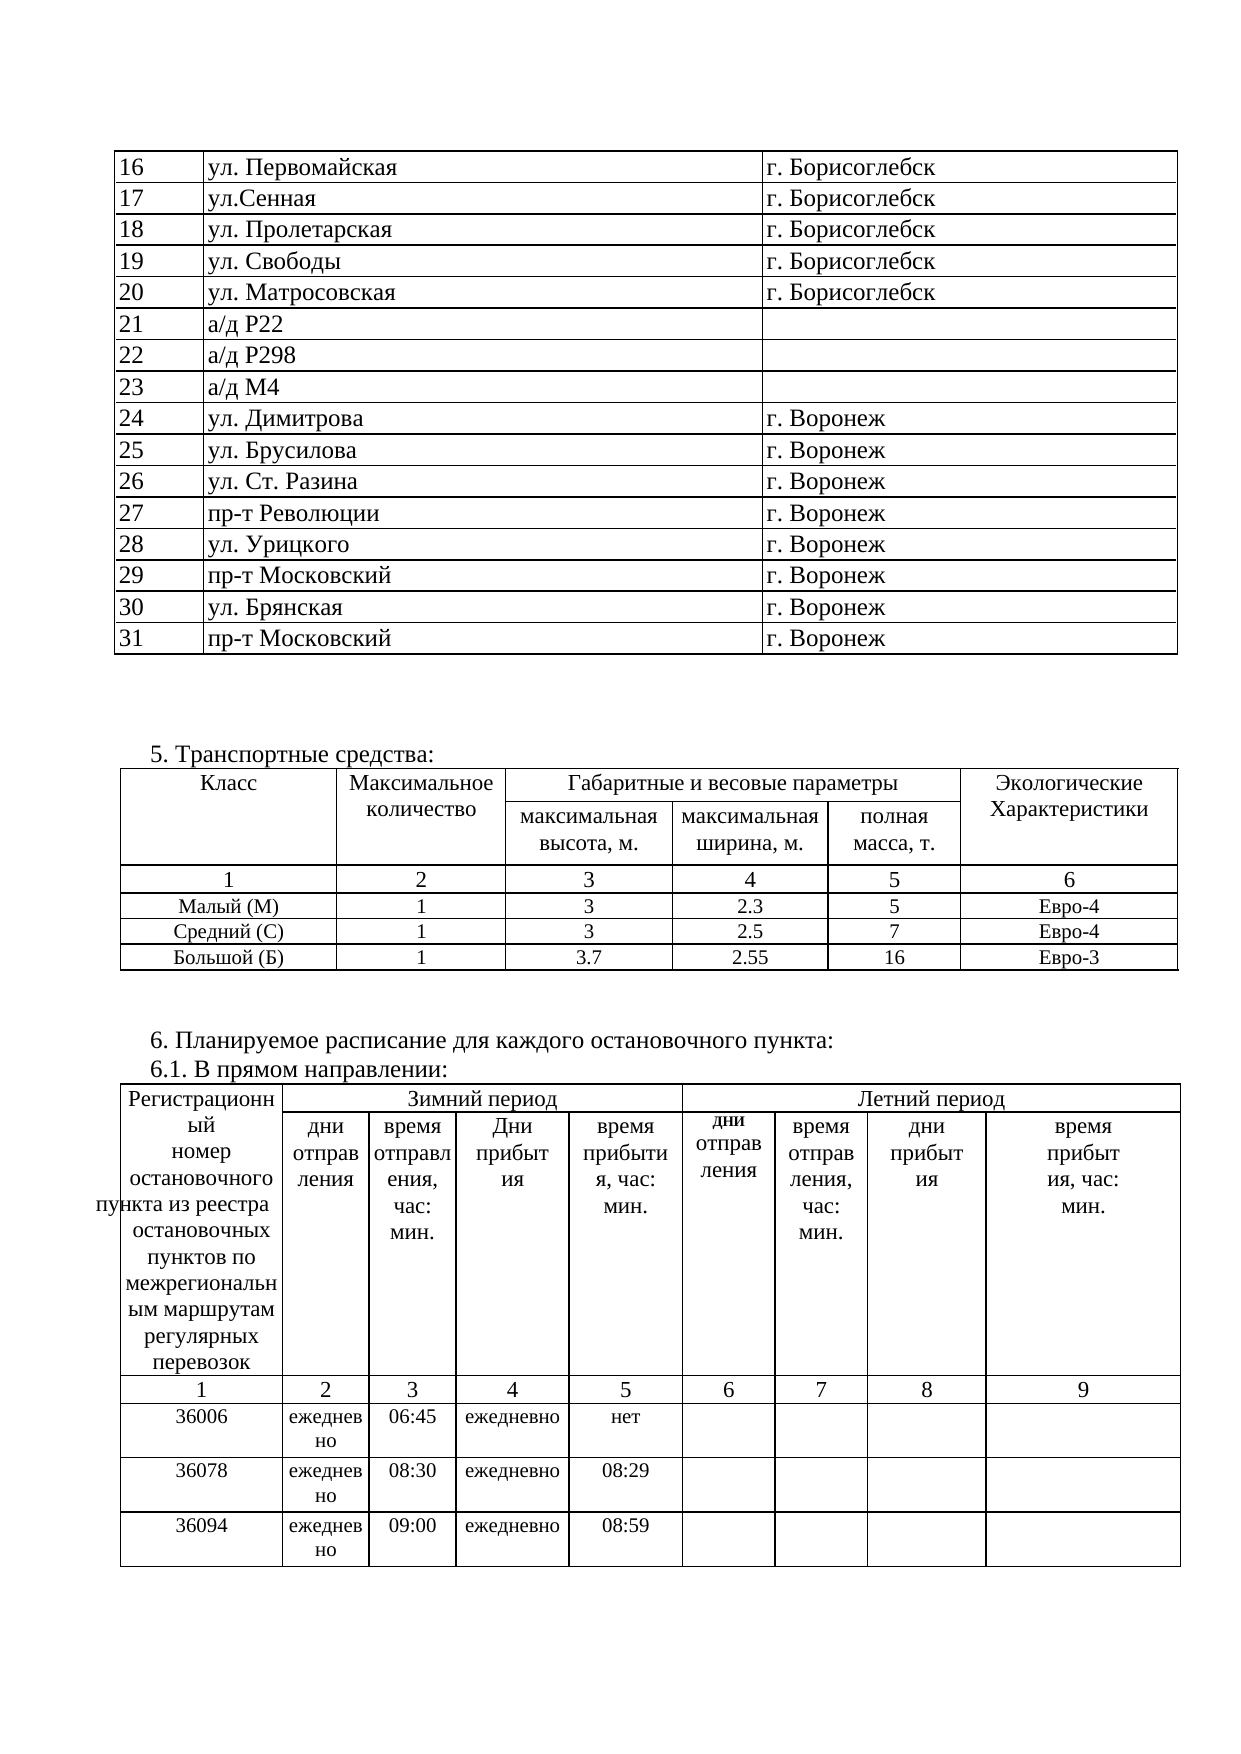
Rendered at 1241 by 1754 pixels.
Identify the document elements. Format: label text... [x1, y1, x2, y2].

table_cell 26 [115, 466, 203, 496]
table_cell 7 [776, 1376, 867, 1402]
table_cell пр-т Московский [204, 561, 762, 590]
table_header Зимний период [283, 1085, 682, 1111]
table_cell 5 [570, 1376, 682, 1402]
table_cell 5 [829, 894, 960, 918]
table_cell Евро-3 [961, 945, 1177, 969]
table_cell Евро-4 [961, 894, 1177, 918]
table_cell дни прибыт ия [868, 1113, 985, 1374]
table_cell 17 [115, 183, 203, 213]
table_cell г. Воронеж [763, 465, 1177, 496]
text 5. Транспортные средства: [150, 739, 1090, 767]
table_cell дни отправ ления [283, 1113, 368, 1374]
table_cell ежедневно [283, 1458, 368, 1511]
table_cell [763, 370, 1177, 402]
table_cell 09:00 [370, 1513, 455, 1566]
table_cell ежедневно [283, 1513, 368, 1566]
table_cell 3 [506, 866, 672, 892]
table_cell время прибыти я, час: мин. [570, 1113, 682, 1374]
table_cell 2 [337, 866, 505, 892]
table_cell ул. Пролетарская [204, 215, 762, 244]
table_cell г. Борисоглебск [763, 276, 1177, 307]
table_cell 8 [868, 1376, 985, 1402]
table_cell 28 [115, 529, 203, 559]
table_cell Евро-4 [961, 919, 1177, 943]
table_cell 6 [961, 866, 1177, 892]
table_cell [776, 1404, 867, 1457]
table_cell 3 [506, 894, 672, 918]
table_cell 3 [370, 1376, 455, 1402]
table_cell максимальная ширина, м. [673, 802, 827, 864]
table_cell ул. Первомайская [204, 152, 762, 181]
table_cell [683, 1404, 774, 1457]
table_cell 3.7 [506, 945, 672, 969]
table_cell Дни прибыт ия [457, 1113, 568, 1374]
table_cell 22 [115, 340, 203, 370]
table_cell [868, 1513, 985, 1566]
table_cell 20 [115, 277, 203, 307]
table_cell [987, 1404, 1180, 1457]
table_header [121, 1085, 282, 1374]
table_cell ДНИ отправ ления [683, 1113, 774, 1374]
table_cell [868, 1458, 985, 1511]
table_cell ул.Сенная [204, 183, 762, 213]
table_cell 4 [457, 1376, 568, 1402]
table_cell г. Воронеж [763, 622, 1177, 653]
table_cell 2.55 [673, 945, 827, 969]
table_cell 25 [115, 434, 203, 464]
table_cell 1 [121, 1376, 282, 1402]
table_cell [987, 1513, 1180, 1566]
table_header Максимальное количество [337, 769, 505, 864]
table_cell ул. Димитрова [204, 403, 762, 433]
table_cell Малый (М) [121, 894, 336, 918]
table_cell пр-т Революции [204, 498, 762, 527]
table_cell ул. Брусилова [204, 435, 762, 464]
table_cell [868, 1404, 985, 1457]
table_cell г. Воронеж [763, 559, 1177, 590]
table_cell 6 [683, 1376, 774, 1402]
table_cell а/д Р22 [204, 309, 762, 339]
table_cell г. Воронеж [763, 528, 1177, 559]
table_cell нет [570, 1404, 682, 1457]
table_cell а/д М4 [204, 372, 762, 402]
table_cell ежедневно [283, 1404, 368, 1457]
table_cell г. Борисоглебск [763, 181, 1177, 213]
table_cell 08:59 [570, 1513, 682, 1566]
table_cell 36094 [121, 1513, 282, 1566]
table_cell 16 [115, 152, 203, 181]
table_cell Большой (Б) [121, 945, 336, 969]
table_cell [776, 1513, 867, 1566]
table_cell [763, 307, 1177, 339]
table_cell 31 [115, 623, 203, 653]
table_cell 08:30 [370, 1458, 455, 1511]
table_cell а/д Р298 [204, 340, 762, 370]
table_cell [763, 339, 1177, 370]
table_cell г. Воронеж [763, 433, 1177, 464]
table_cell 3 [506, 919, 672, 943]
table_cell 21 [115, 308, 203, 339]
table_cell 9 [987, 1376, 1180, 1402]
table_cell 2.3 [673, 894, 827, 918]
table_cell г. Воронеж [763, 590, 1177, 622]
table_cell время отправл ения, час: мин. [370, 1113, 455, 1374]
table_cell ул. Свободы [204, 246, 762, 276]
table_header Летний период [683, 1085, 1180, 1111]
table_cell 1 [121, 866, 336, 892]
table_cell время прибыт ия, час: мин. [987, 1113, 1180, 1374]
table_cell [683, 1458, 774, 1511]
table_cell 2 [283, 1376, 368, 1402]
table_cell 1 [337, 919, 505, 943]
table_cell 2.5 [673, 919, 827, 943]
table_cell Средний (С) [121, 919, 336, 943]
table_cell 19 [115, 245, 203, 276]
table_cell [776, 1458, 867, 1511]
table_cell время отправ ления, час: мин. [776, 1113, 867, 1374]
table_cell 7 [829, 919, 960, 943]
table_cell г. Борисоглебск [763, 244, 1177, 276]
table_cell 06:45 [370, 1404, 455, 1457]
table_cell максимальная высота, м. [506, 802, 672, 864]
table_cell г. Борисоглебск [763, 152, 1177, 181]
table_cell ул. Урицкого [204, 529, 762, 559]
table_cell пр-т Московский [204, 623, 762, 653]
table_cell 27 [115, 497, 203, 527]
table_cell г. Борисоглебск [763, 213, 1177, 244]
table_header Экологические Характеристики [961, 769, 1177, 864]
table_cell ул. Матросовская [204, 277, 762, 307]
table_cell ежедневно [457, 1458, 568, 1511]
text 6.1. В прямом направлении: [150, 1054, 1090, 1083]
table_cell 24 [115, 403, 203, 433]
table_cell г. Воронеж [763, 402, 1177, 433]
table_cell 1 [337, 894, 505, 918]
table_cell 08:29 [570, 1458, 682, 1511]
table_header Габаритные и весовые параметры [506, 769, 960, 801]
table_cell г. Воронеж [763, 496, 1177, 527]
table_cell 4 [673, 866, 827, 892]
table_cell ул. Брянская [204, 592, 762, 622]
text 6. Планируемое расписание для каждого остановочного пункта: [150, 1026, 1090, 1054]
table_cell 16 [829, 945, 960, 969]
table_cell полная масса, т. [829, 802, 960, 864]
table_cell 23 [115, 371, 203, 402]
table_cell 36078 [121, 1458, 282, 1511]
table_cell [987, 1458, 1180, 1511]
table_cell 36006 [121, 1404, 282, 1457]
table_cell ежедневно [457, 1513, 568, 1566]
table_cell ежедневно [457, 1404, 568, 1457]
table_cell 1 [337, 945, 505, 969]
table_cell 29 [115, 560, 203, 590]
table_cell [683, 1513, 774, 1566]
table_cell ул. Ст. Разина [204, 466, 762, 496]
table_cell 5 [829, 866, 960, 892]
table_header Класс [121, 769, 336, 864]
table_cell 18 [115, 214, 203, 244]
table_cell 30 [115, 591, 203, 622]
